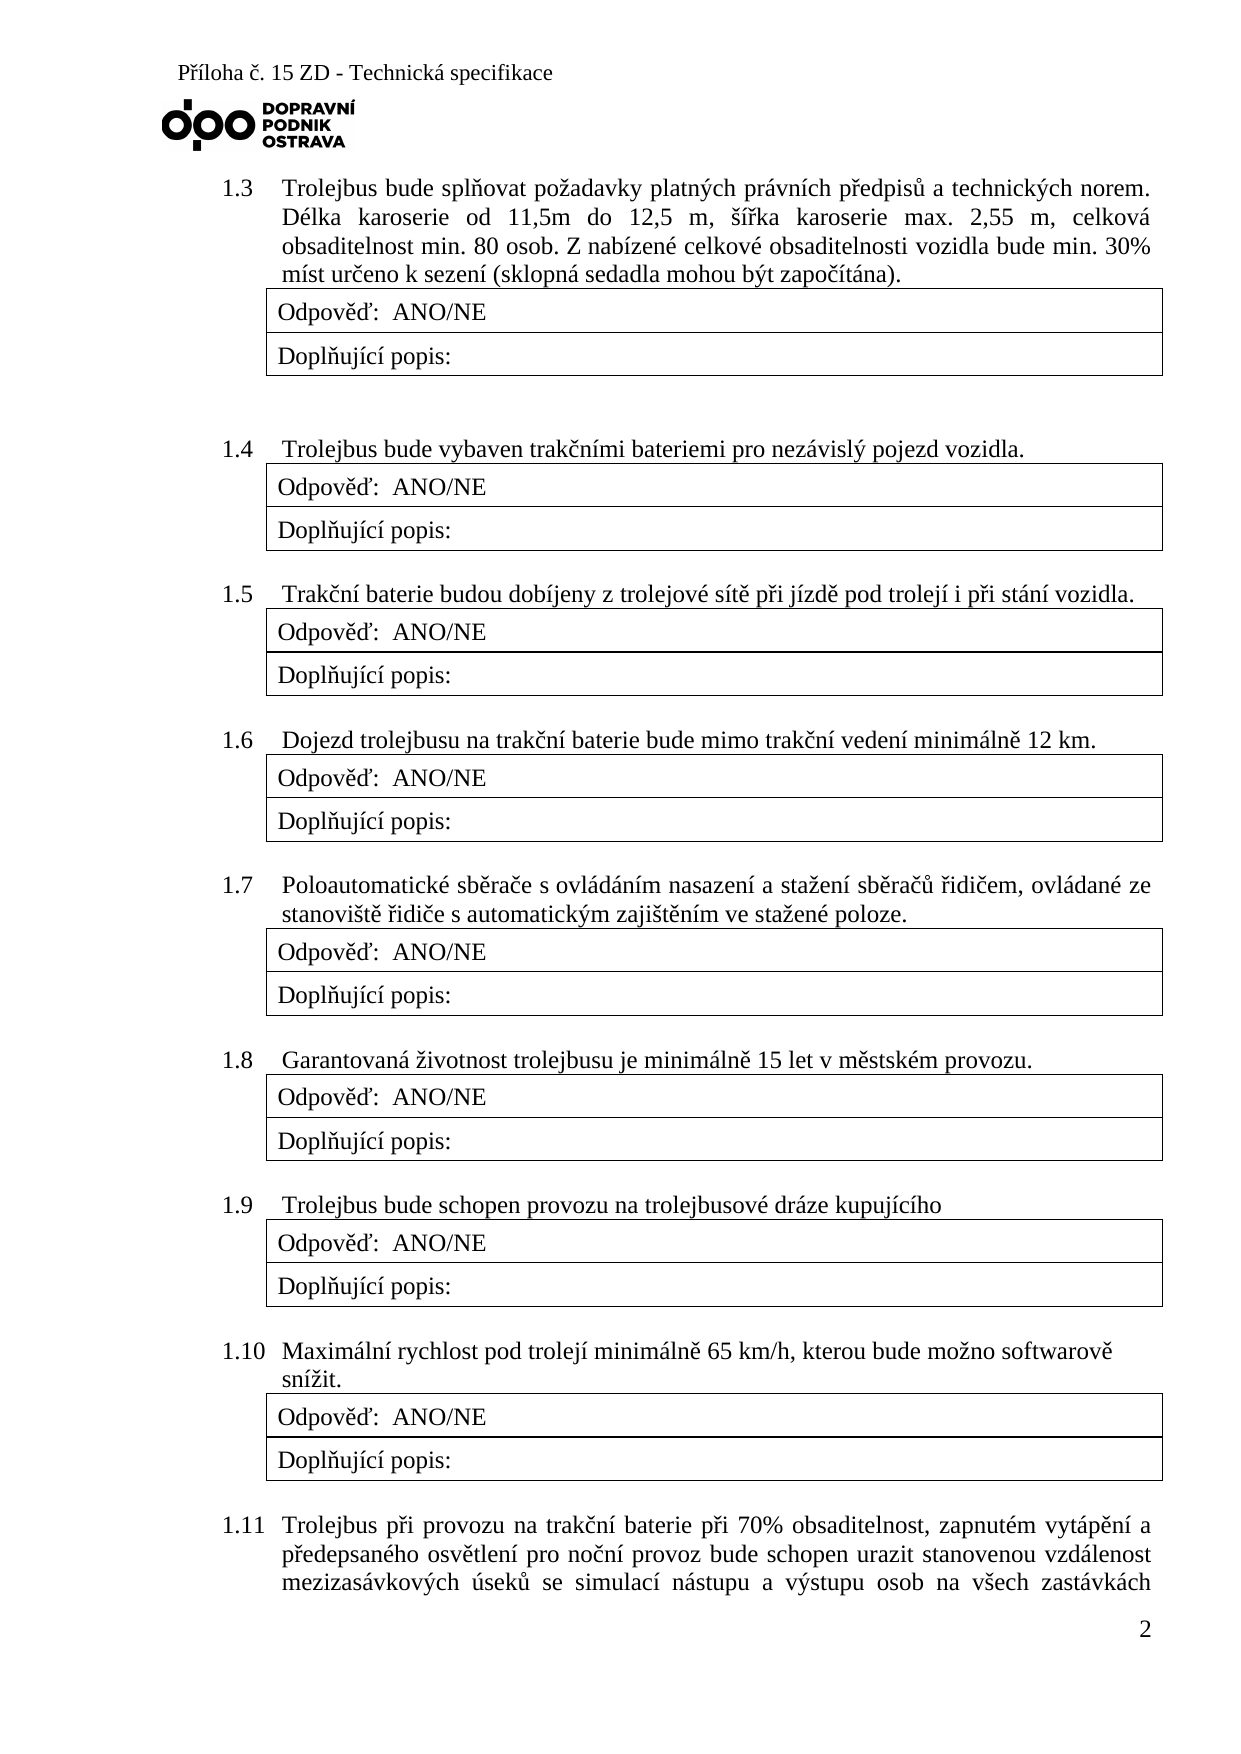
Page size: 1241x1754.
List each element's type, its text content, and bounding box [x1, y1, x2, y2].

list Trolejbus bude schopen provozu na trolejbusové dráze kupujícího [222, 1190, 1152, 1219]
list Maximální rychlost pod trolejí minimálně 65 km/h, kterou bude možno softwarově snížit. [222, 1336, 1152, 1393]
table_header Odpověď: ANO/NE [267, 464, 1162, 506]
table_cell Doplňující popis: [267, 1118, 1162, 1160]
table_cell Doplňující popis: [267, 972, 1162, 1015]
list Trolejbus bude splňovat požadavky platných právních předpisů a technických norem. Délka karoserie od 11,5m do 12,5 m, šířka karoserie max. 2,55 m, celková obsaditelnost min. 80 osob. Z nabízené celkové obsaditelnosti vozidla bude min. 30% míst určeno k sezení (sklopná sedadla mohou být započítána). [222, 173, 1152, 288]
table_cell Doplňující popis: [267, 653, 1162, 695]
table_header Odpověď: ANO/NE [267, 929, 1162, 971]
table_header Odpověď: ANO/NE [267, 289, 1162, 332]
list Trakční baterie budou dobíjeny z trolejové sítě při jízdě pod trolejí i při stání vozidla. [222, 579, 1152, 608]
picture [162, 99, 356, 151]
table_header Odpověď: ANO/NE [267, 609, 1162, 651]
table_header Odpověď: ANO/NE [267, 1075, 1162, 1117]
list Poloautomatické sběrače s ovládáním nasazení a stažení sběračů řidičem, ovládané ze stanoviště řidiče s automatickým zajištěním ve stažené poloze. [222, 870, 1152, 928]
table_cell Doplňující popis: [267, 1438, 1162, 1480]
table_header Odpověď: ANO/NE [267, 755, 1162, 797]
table_header Odpověď: ANO/NE [267, 1220, 1162, 1262]
table_cell Doplňující popis: [267, 507, 1162, 549]
table_cell Doplňující popis: [267, 1263, 1162, 1306]
list Dojezd trolejbusu na trakční baterie bude mimo trakční vedení minimálně 12 km. [222, 725, 1152, 754]
list Garantovaná životnost trolejbusu je minimálně 15 let v městském provozu. [222, 1045, 1152, 1073]
list Trolejbus bude vybaven trakčními bateriemi pro nezávislý pojezd vozidla. [222, 434, 1152, 463]
table_header Odpověď: ANO/NE [267, 1394, 1162, 1436]
table_cell Doplňující popis: [267, 798, 1162, 841]
table_cell Doplňující popis: [267, 333, 1162, 375]
